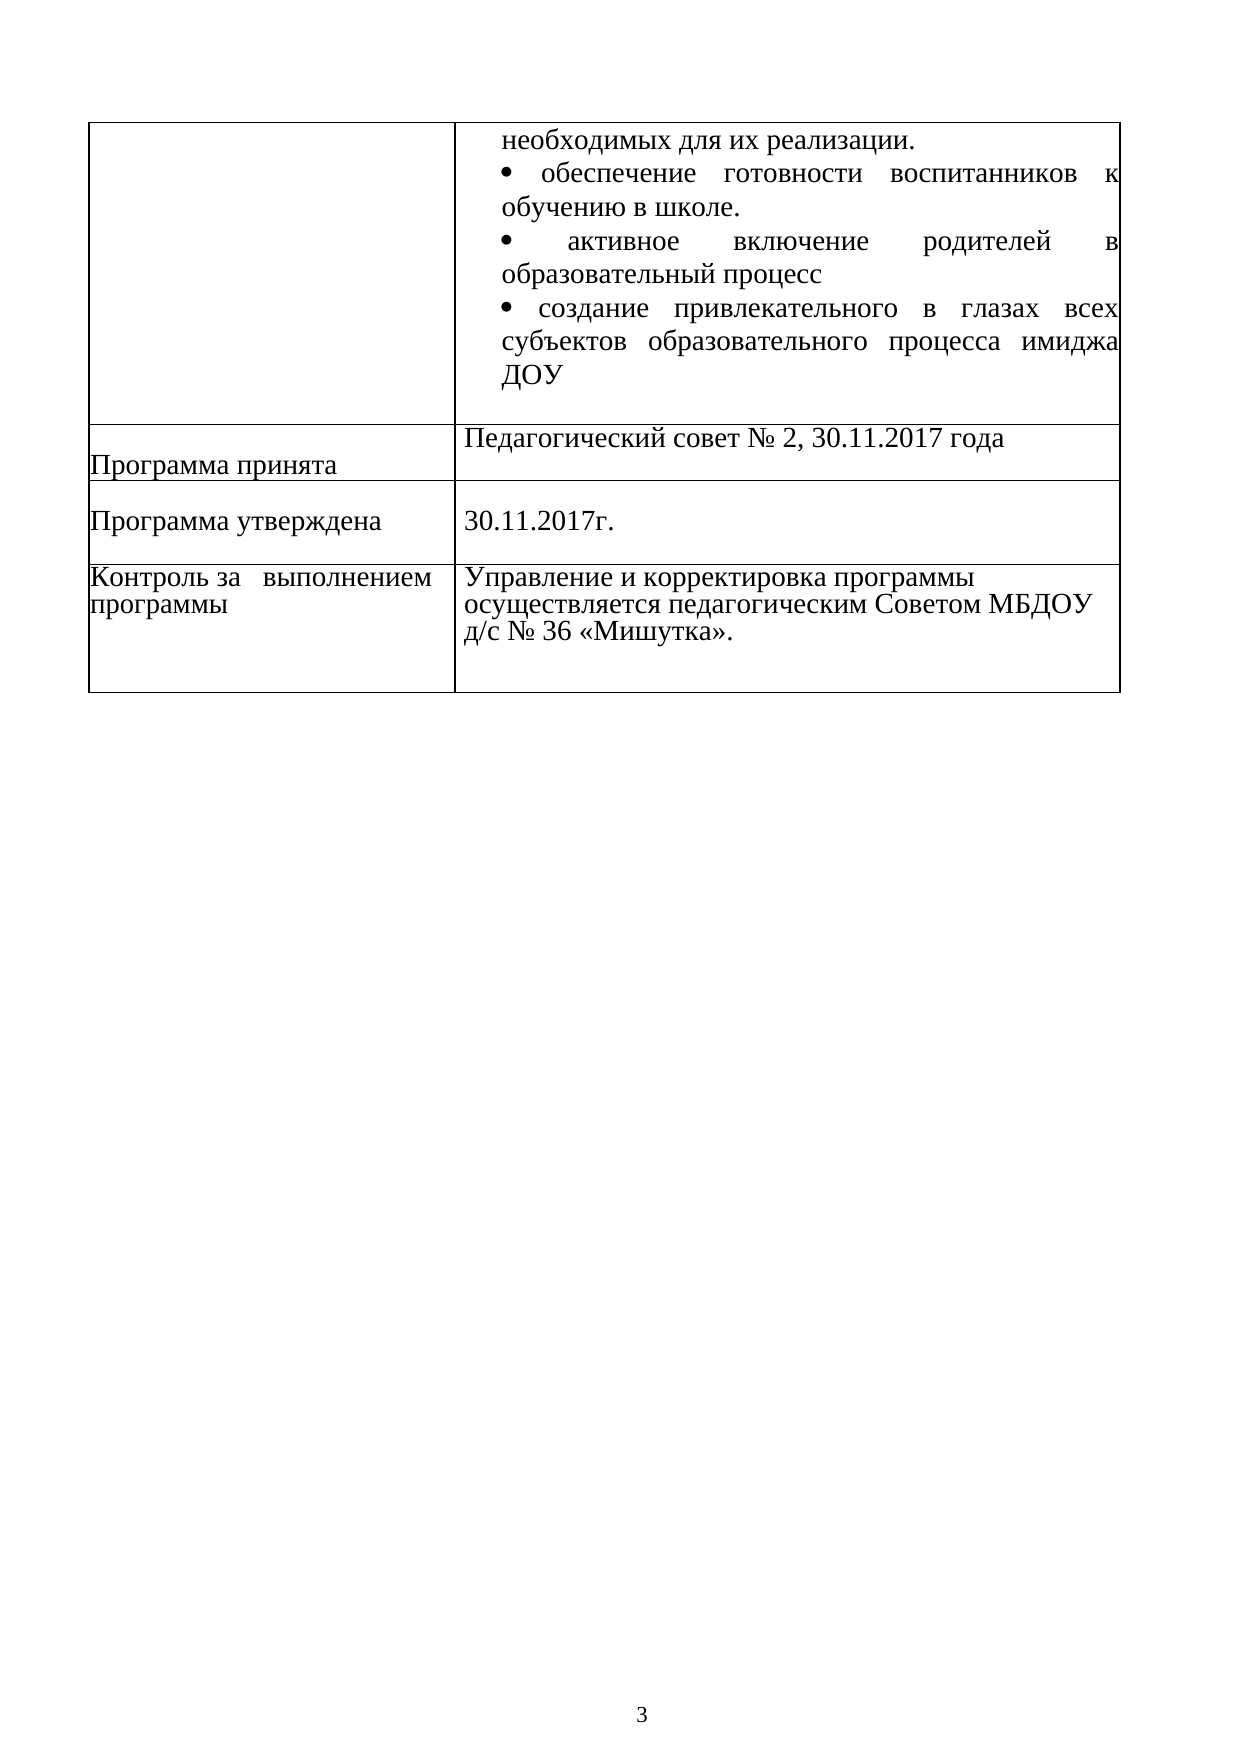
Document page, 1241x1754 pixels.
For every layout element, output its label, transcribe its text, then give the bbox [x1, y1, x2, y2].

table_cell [456, 123, 1119, 424]
table_cell 30.11.2017г. [456, 481, 657, 564]
table_cell Педагогический совет № 2, 30.11.2017 года [456, 425, 1119, 480]
table_cell Управление и корректировка программы осуществляется педагогическим Советом МБДОУ д/с № 36 «Мишутка». [456, 565, 1119, 692]
table_cell Программа утверждена [90, 481, 454, 564]
table_cell [657, 481, 1119, 564]
table_cell Программа принята [90, 425, 454, 480]
table_cell Контроль за выполнением программы [90, 565, 454, 692]
